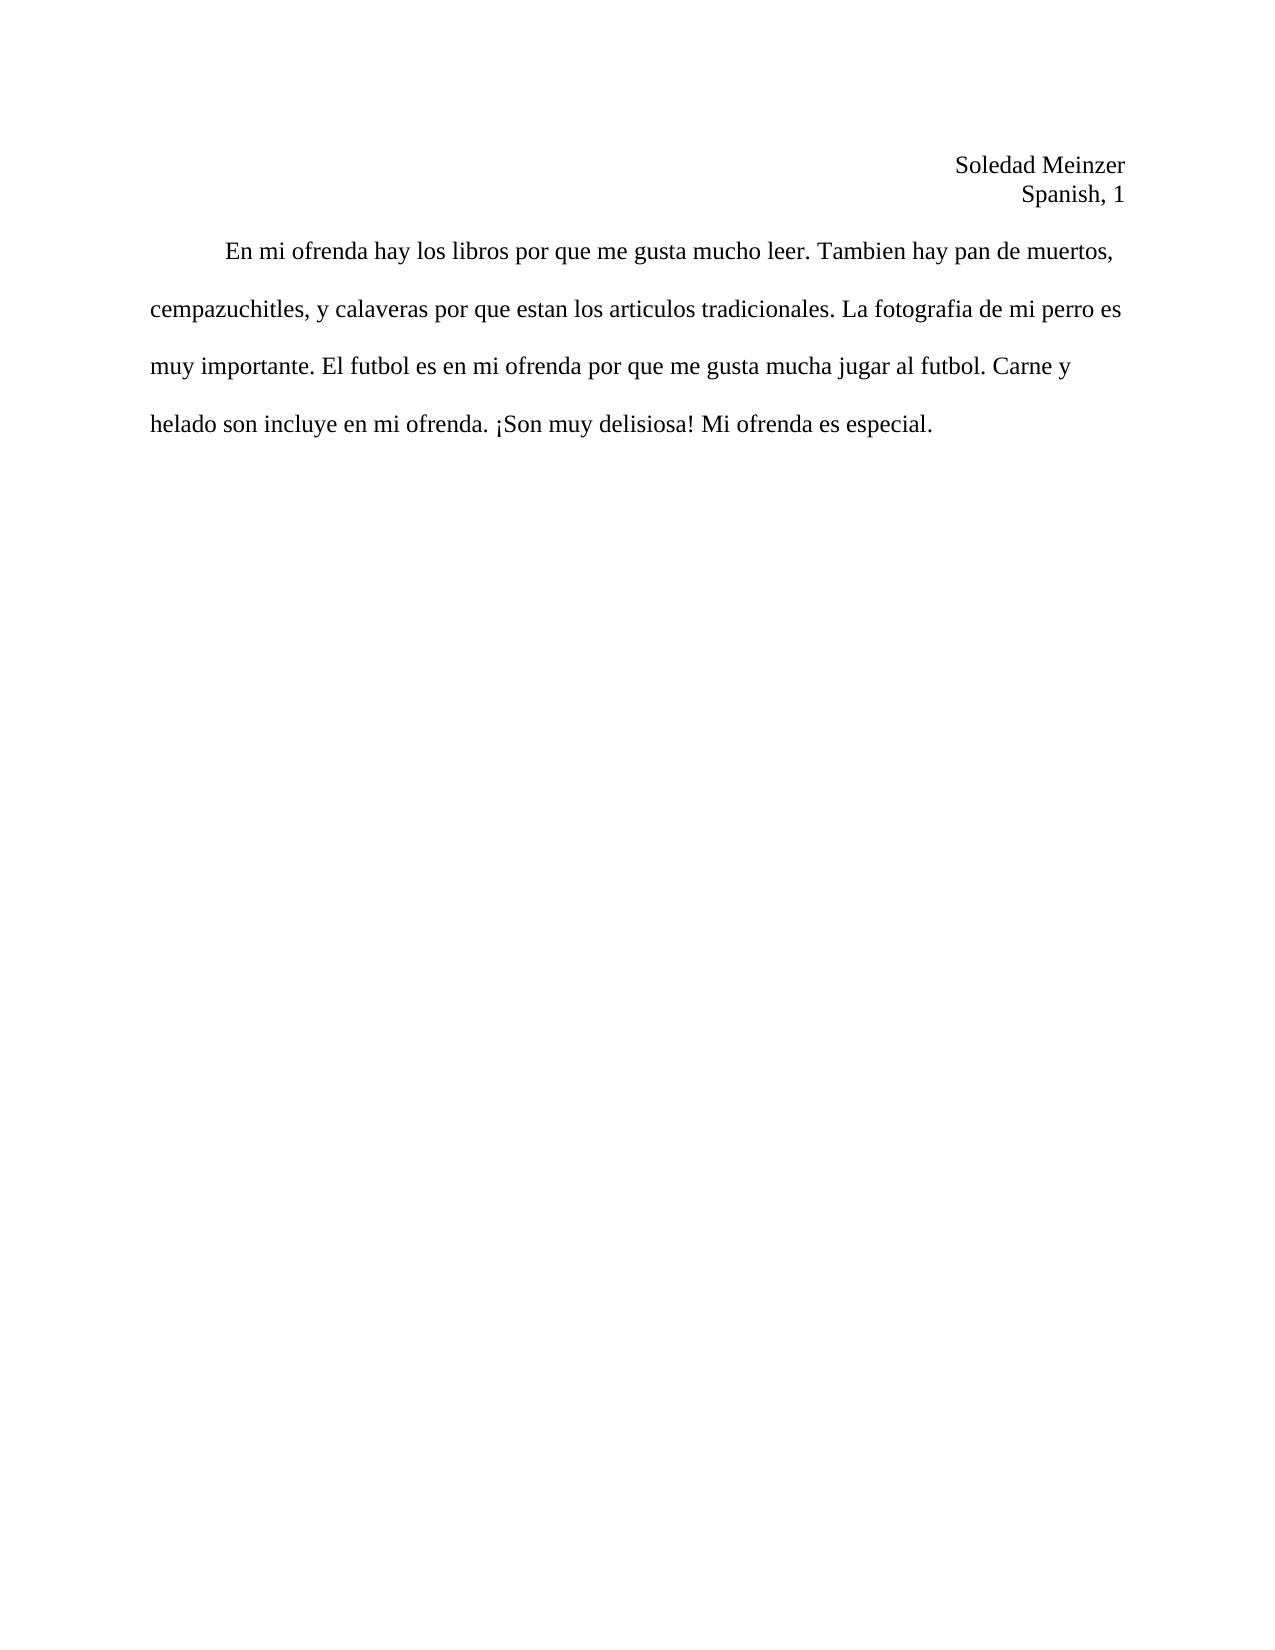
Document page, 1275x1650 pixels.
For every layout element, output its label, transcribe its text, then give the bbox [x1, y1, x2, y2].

text En mi ofrenda hay los libros por que me gusta mucho leer. Tambien hay pan de muertos, cempazuchitles, y calaveras por que estan los articulos tradicionales. La fotografia de mi perro es muy importante. El futbol es en mi ofrenda por que me gusta mucha jugar al futbol. Carne y helado son incluye en mi ofrenda. ¡Son muy delisiosa! Mi ofrenda es especial. [150, 236, 1125, 437]
text Soledad Meinzer [150, 150, 1125, 179]
text Spanish, 1 [150, 179, 1125, 207]
